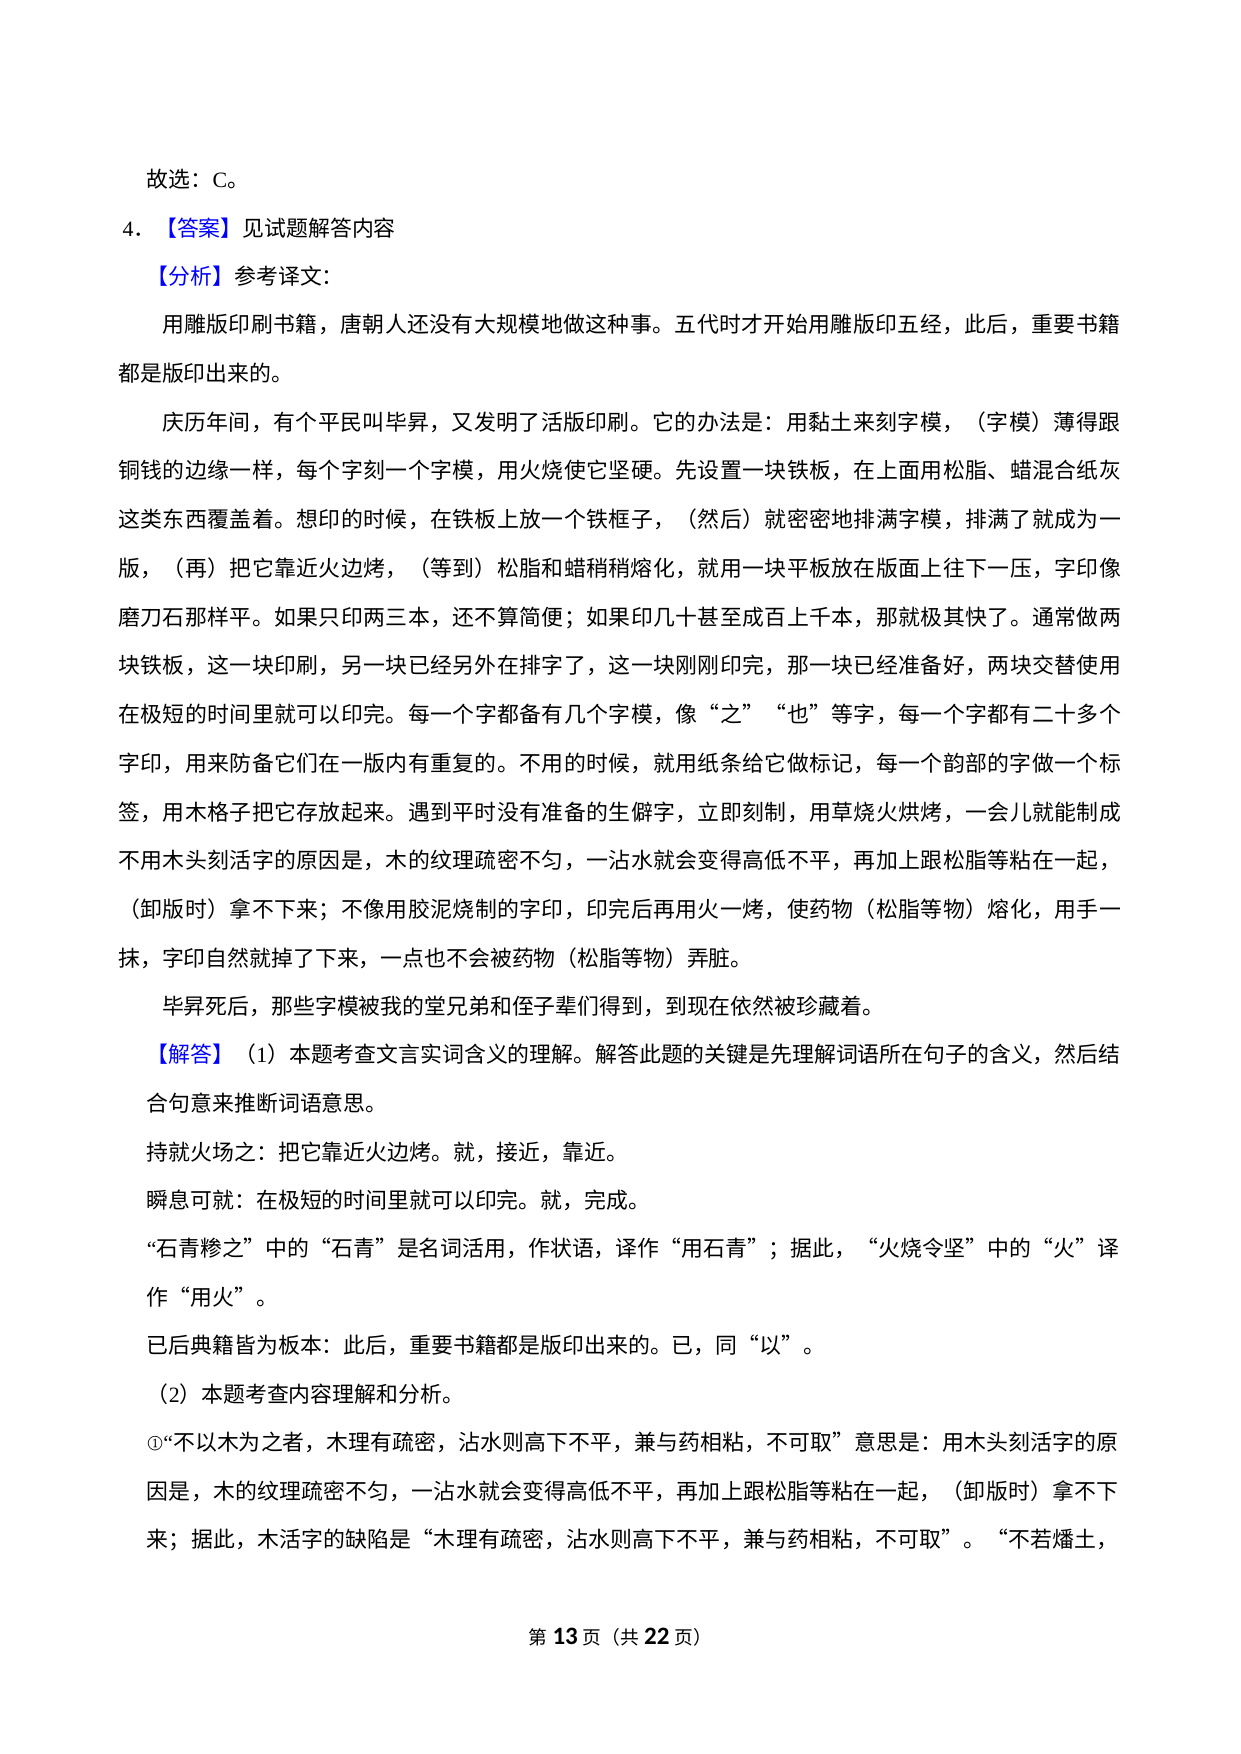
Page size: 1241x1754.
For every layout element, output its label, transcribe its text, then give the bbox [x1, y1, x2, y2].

text 持就火场之：把它靠近火边烤。就，接近，靠近。 [147, 1134, 1122, 1167]
text 4．【答案】见试题解答内容 [122, 210, 1122, 243]
text 故选：C。 [147, 162, 1122, 194]
text 【解答】（1）本题考查文言实词含义的理解。解答此题的关键是先理解词语所在句子的含义，然后结合句意来推断词语意思。 [147, 1037, 1122, 1118]
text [147, 1424, 1122, 1554]
text 瞬息可就：在极短的时间里就可以印完。就，完成。 [147, 1182, 1122, 1215]
text 已后典籍皆为板本：此后，重要书籍都是版印出来的。已，同“以”。 [147, 1328, 1122, 1360]
text （2）本题考查内容理解和分析。 [147, 1376, 1122, 1409]
text 【分析】参考译文： [147, 259, 1122, 291]
text 庆历年间，有个平民叫毕昇，又发明了活版印刷。它的办法是：用黏土来刻字模，（字模）薄得跟铜钱的边缘一样，每个字刻一个字模，用火烧使它坚硬。先设置一块铁板，在上面用松脂、蜡混合纸灰这类东西覆盖着。想印的时候，在铁板上放一个铁框子，（然后）就密密地排满字模，排满了就成为一版，（再）把它靠近火边烤，（等到）松脂和蜡稍稍熔化，就用一块平板放在版面上往下一压，字印像磨刀石那样平。如果只印两三本，还不算简便；如果印几十甚至成百上千本，那就极其快了。通常做两块铁板，这一块印刷，另一块已经另外在排字了，这一块刚刚印完，那一块已经准备好，两块交替使用，在极短的时间里就可以印完。每一个字都备有几个字模，像“之”“也”等字，每一个字都有二十多个字印，用来防备它们在一版内有重复的。不用的时候，就用纸条给它做标记，每一个韵部的字做一个标签，用木格子把它存放起来。遇到平时没有准备的生僻字，立即刻制，用草烧火烘烤，一会儿就能制成。不用木头刻活字的原因是，木的纹理疏密不匀，一沾水就会变得高低不平，再加上跟松脂等粘在一起，（卸版时）拿不下来；不像用胶泥烧制的字印，印完后再用火一烤，使药物（松脂等物）熔化，用手一抹，字印自然就掉了下来，一点也不会被药物（松脂等物）弄脏。 [118, 404, 1122, 973]
text 毕昇死后，那些字模被我的堂兄弟和侄子辈们得到，到现在依然被珍藏着。 [118, 989, 1122, 1021]
text 用雕版印刷书籍，唐朝人还没有大规模地做这种事。五代时才开始用雕版印五经，此后，重要书籍都是版印出来的。 [118, 307, 1122, 388]
text “石青糁之”中的“石青”是名词活用，作状语，译作“用石青”；据此，“火烧令坚”中的“火”译作“用火”。 [147, 1231, 1122, 1312]
